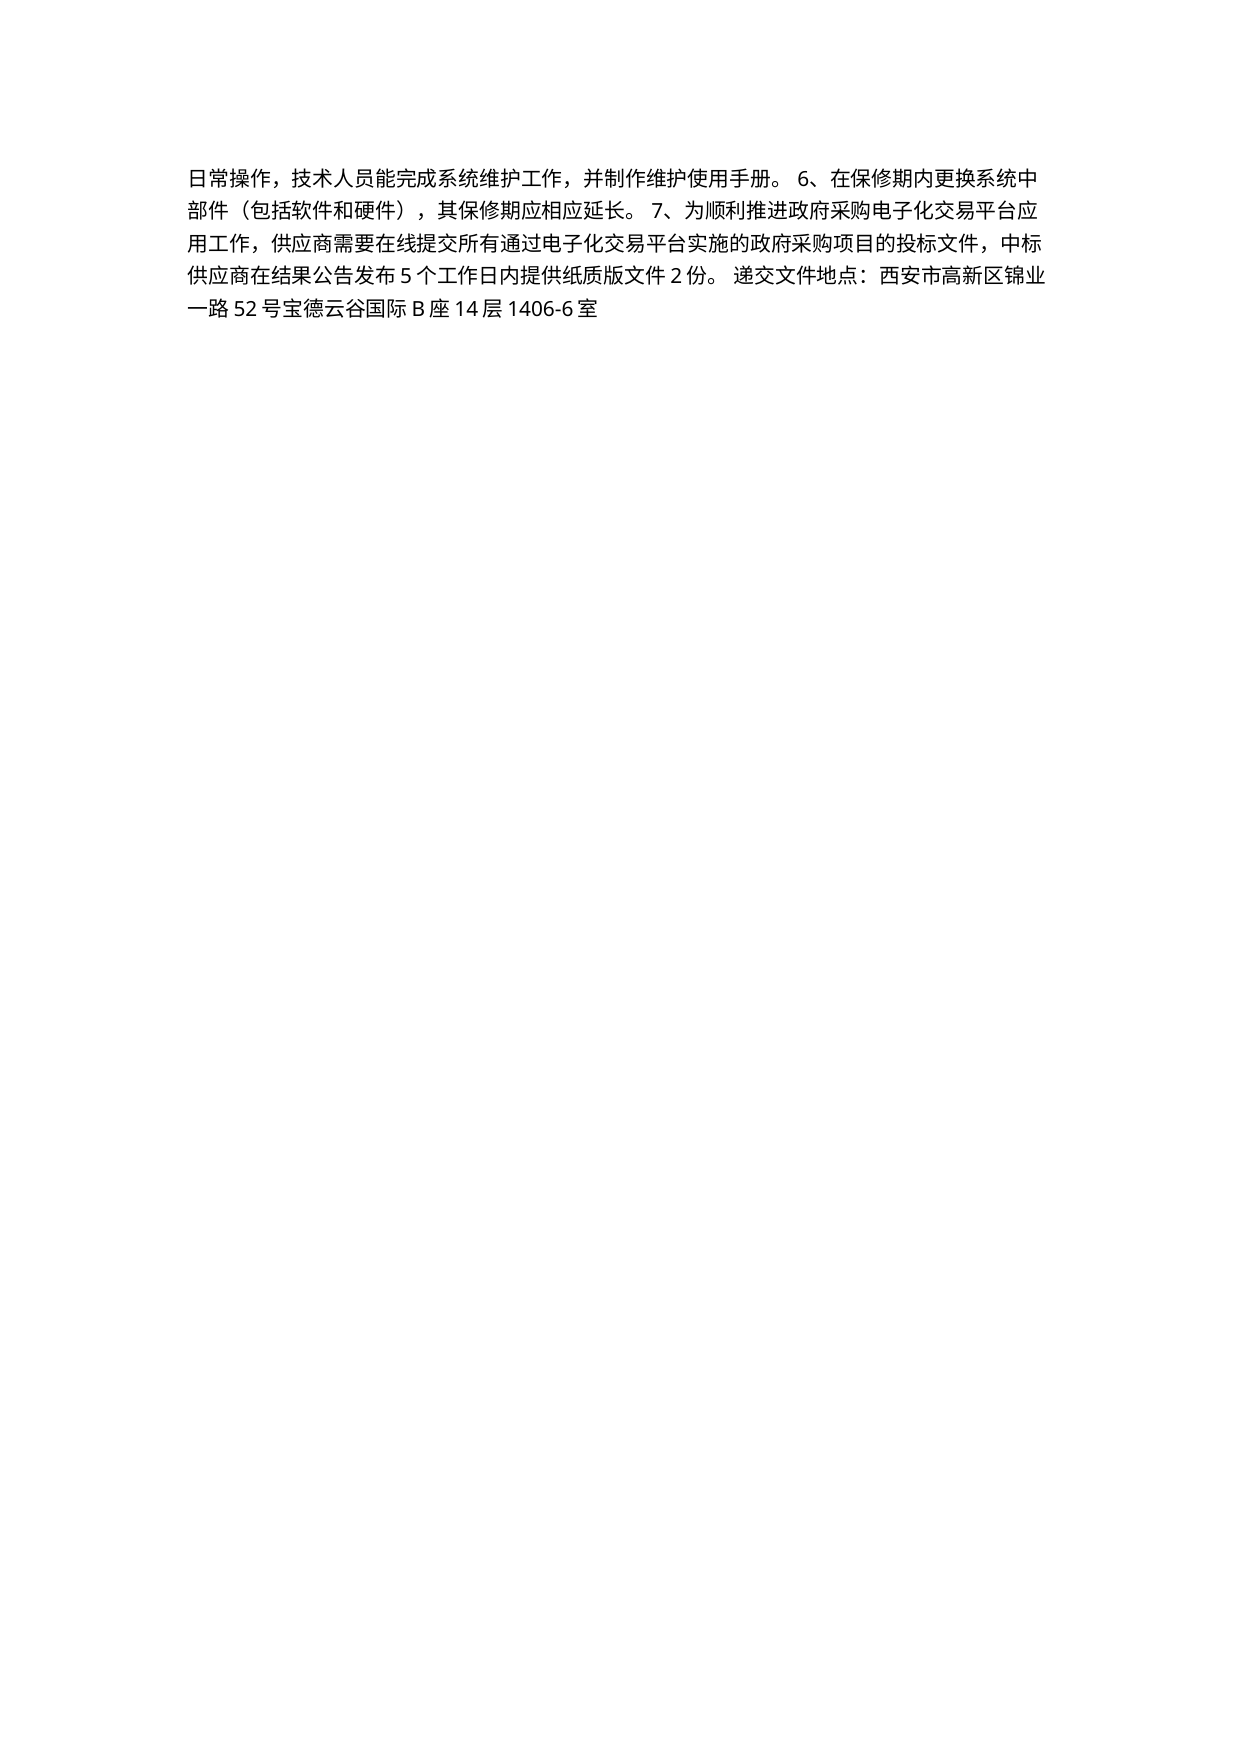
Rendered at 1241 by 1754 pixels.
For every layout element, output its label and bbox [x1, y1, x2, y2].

text [187, 162, 1053, 324]
